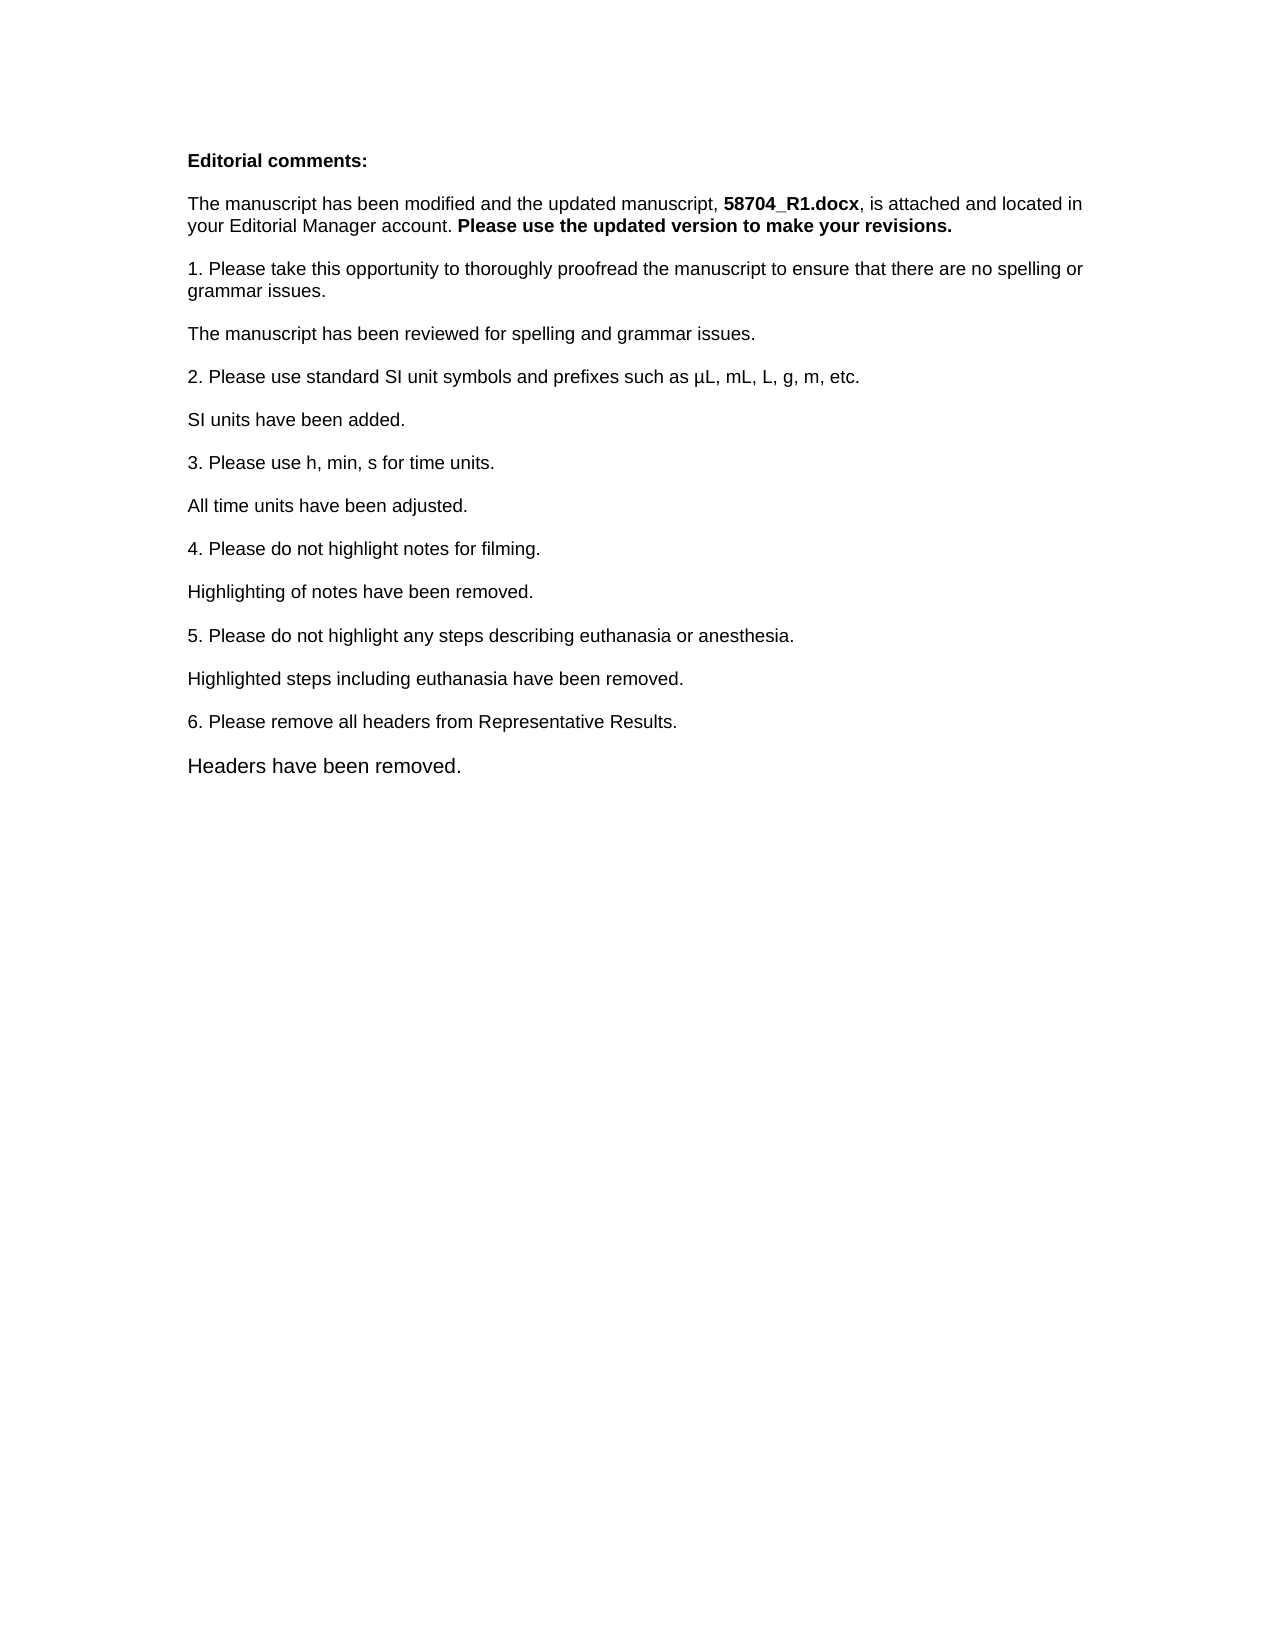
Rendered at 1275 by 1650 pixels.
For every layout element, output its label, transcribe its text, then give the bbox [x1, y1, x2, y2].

text Headers have been removed. [187, 754, 1087, 778]
text 5. Please do not highlight any steps describing euthanasia or anesthesia. [187, 603, 1087, 646]
text Highlighted steps including euthanasia have been removed. [187, 667, 1087, 689]
text 2. Please use standard SI unit symbols and prefixes such as µL, mL, L, g, m, etc. [187, 344, 1087, 387]
text 3. Please use h, min, s for time units. [187, 430, 1087, 473]
text The manuscript has been reviewed for spelling and grammar issues. [187, 322, 1087, 344]
text SI units have been added. [187, 409, 1087, 430]
text All time units have been adjusted. [187, 495, 1087, 517]
text 4. Please do not highlight notes for filming. [187, 517, 1087, 560]
text Editorial comments: The manuscript has been modified and the updated manuscript, 58704_R1.docx, is attached and located in your Editorial Manager account. Please use the updated version to make your revisions. 1. Please take this opportunity to thoroughly proofread the manuscript to ensure that there are no spelling or grammar issues. [187, 150, 1087, 301]
text 6. Please remove all headers from Representative Results. [187, 689, 1087, 754]
text Highlighting of notes have been removed. [187, 581, 1087, 603]
